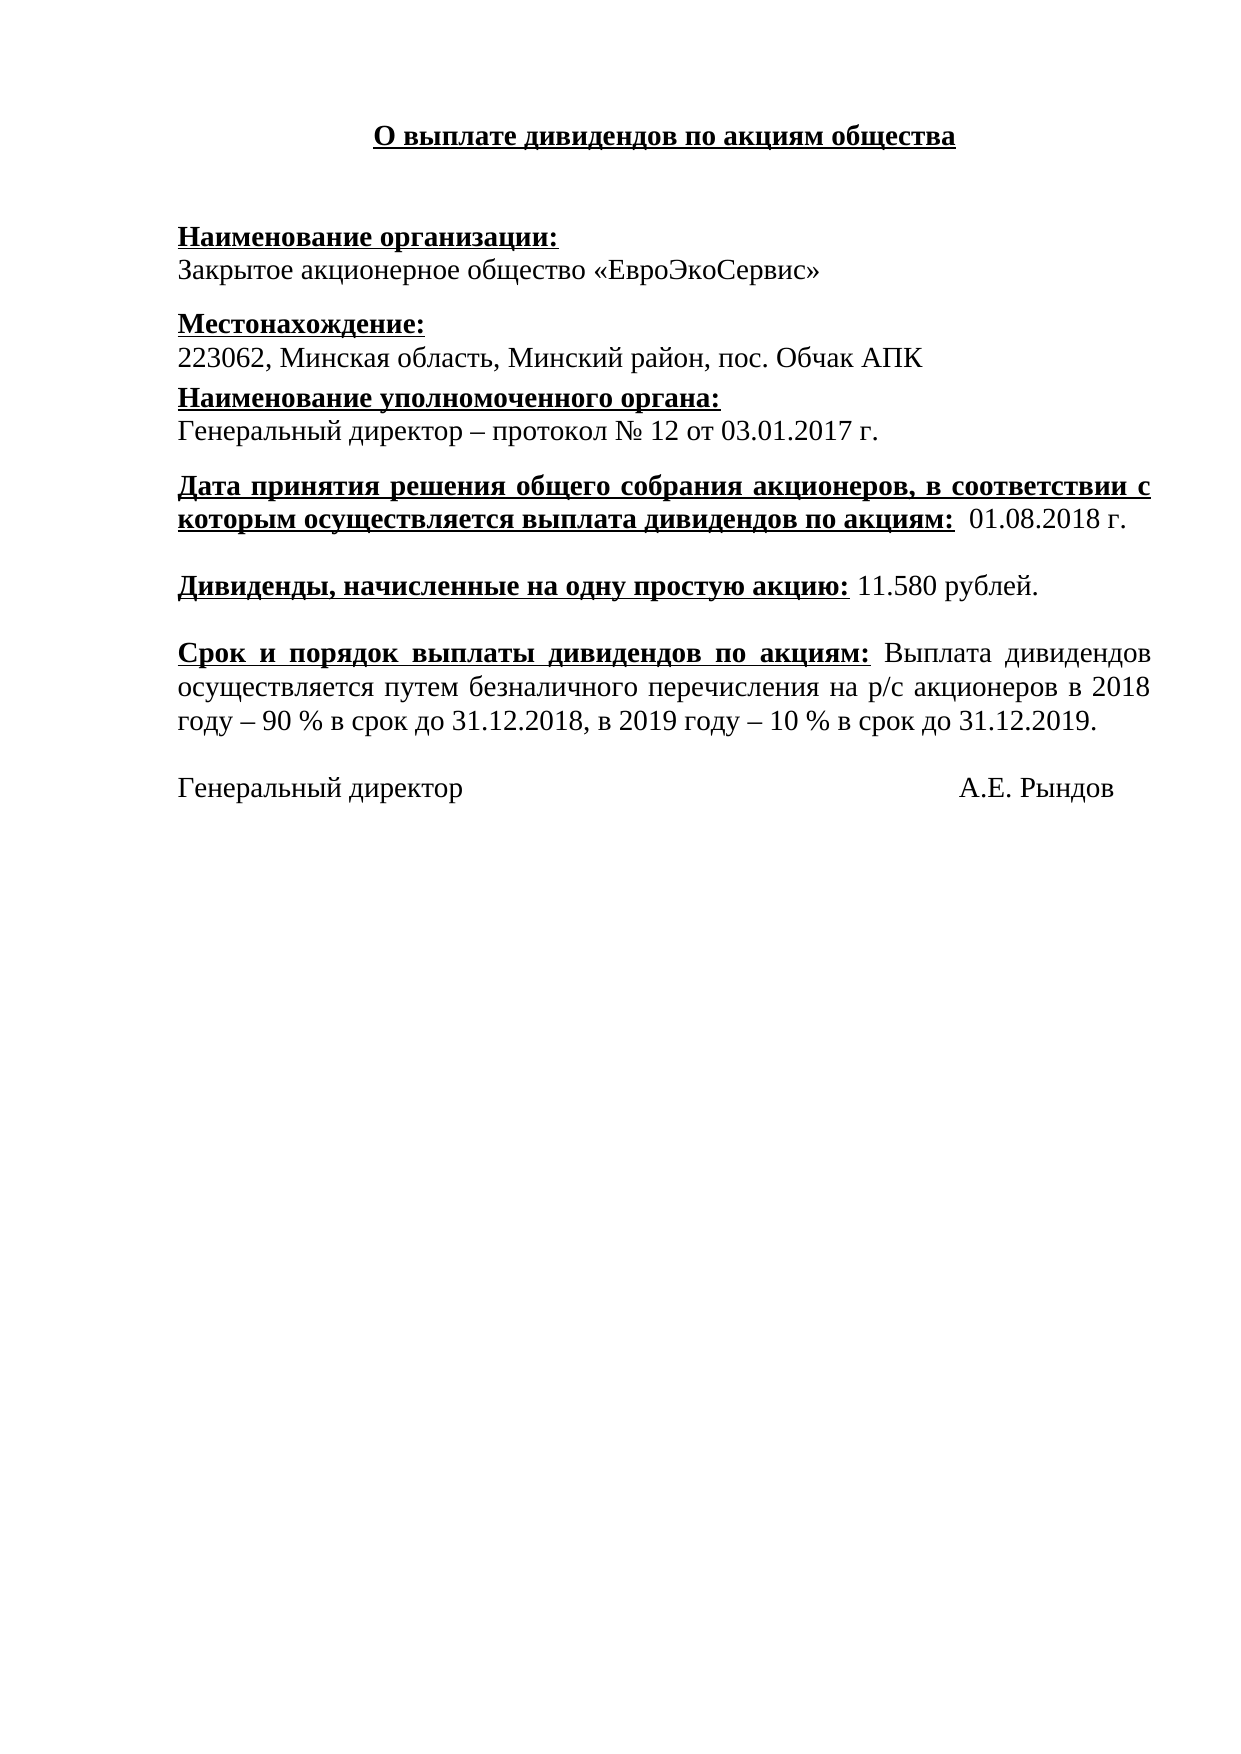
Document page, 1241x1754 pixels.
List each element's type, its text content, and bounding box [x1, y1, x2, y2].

text Срок и порядок выплаты дивидендов по акциям: Выплата дивидендов осуществляется путем безналичного перечисления на р/с акционеров в 2018 году – 90 % в срок до 31.12.2018, в 2019 году – 10 % в срок до 31.12.2019. [177, 636, 1152, 736]
text Дивиденды, начисленные на одну простую акцию: 11.580 рублей. [177, 568, 1152, 602]
text Местонахождение: [177, 307, 1152, 340]
text Генеральный директор – протокол № 12 от 03.01.2017 г. [177, 413, 1152, 447]
subtitle 223062, Минская область, Минский район, пос. Обчак АПК [177, 340, 1152, 374]
text О выплате дивидендов по акциям общества [177, 118, 1152, 152]
text Генеральный директор А.Е. Рындов [177, 770, 1152, 803]
text Наименование уполномоченного органа: [177, 380, 1152, 413]
text Наименование организации: [177, 219, 1152, 252]
text Дата принятия решения общего собрания акционеров, в соответствии с которым осуществляется выплата дивидендов по акциям: 01.08.2018 г. [177, 468, 1152, 535]
text Закрытое акционерное общество «ЕвроЭкоСервис» [177, 252, 1152, 286]
